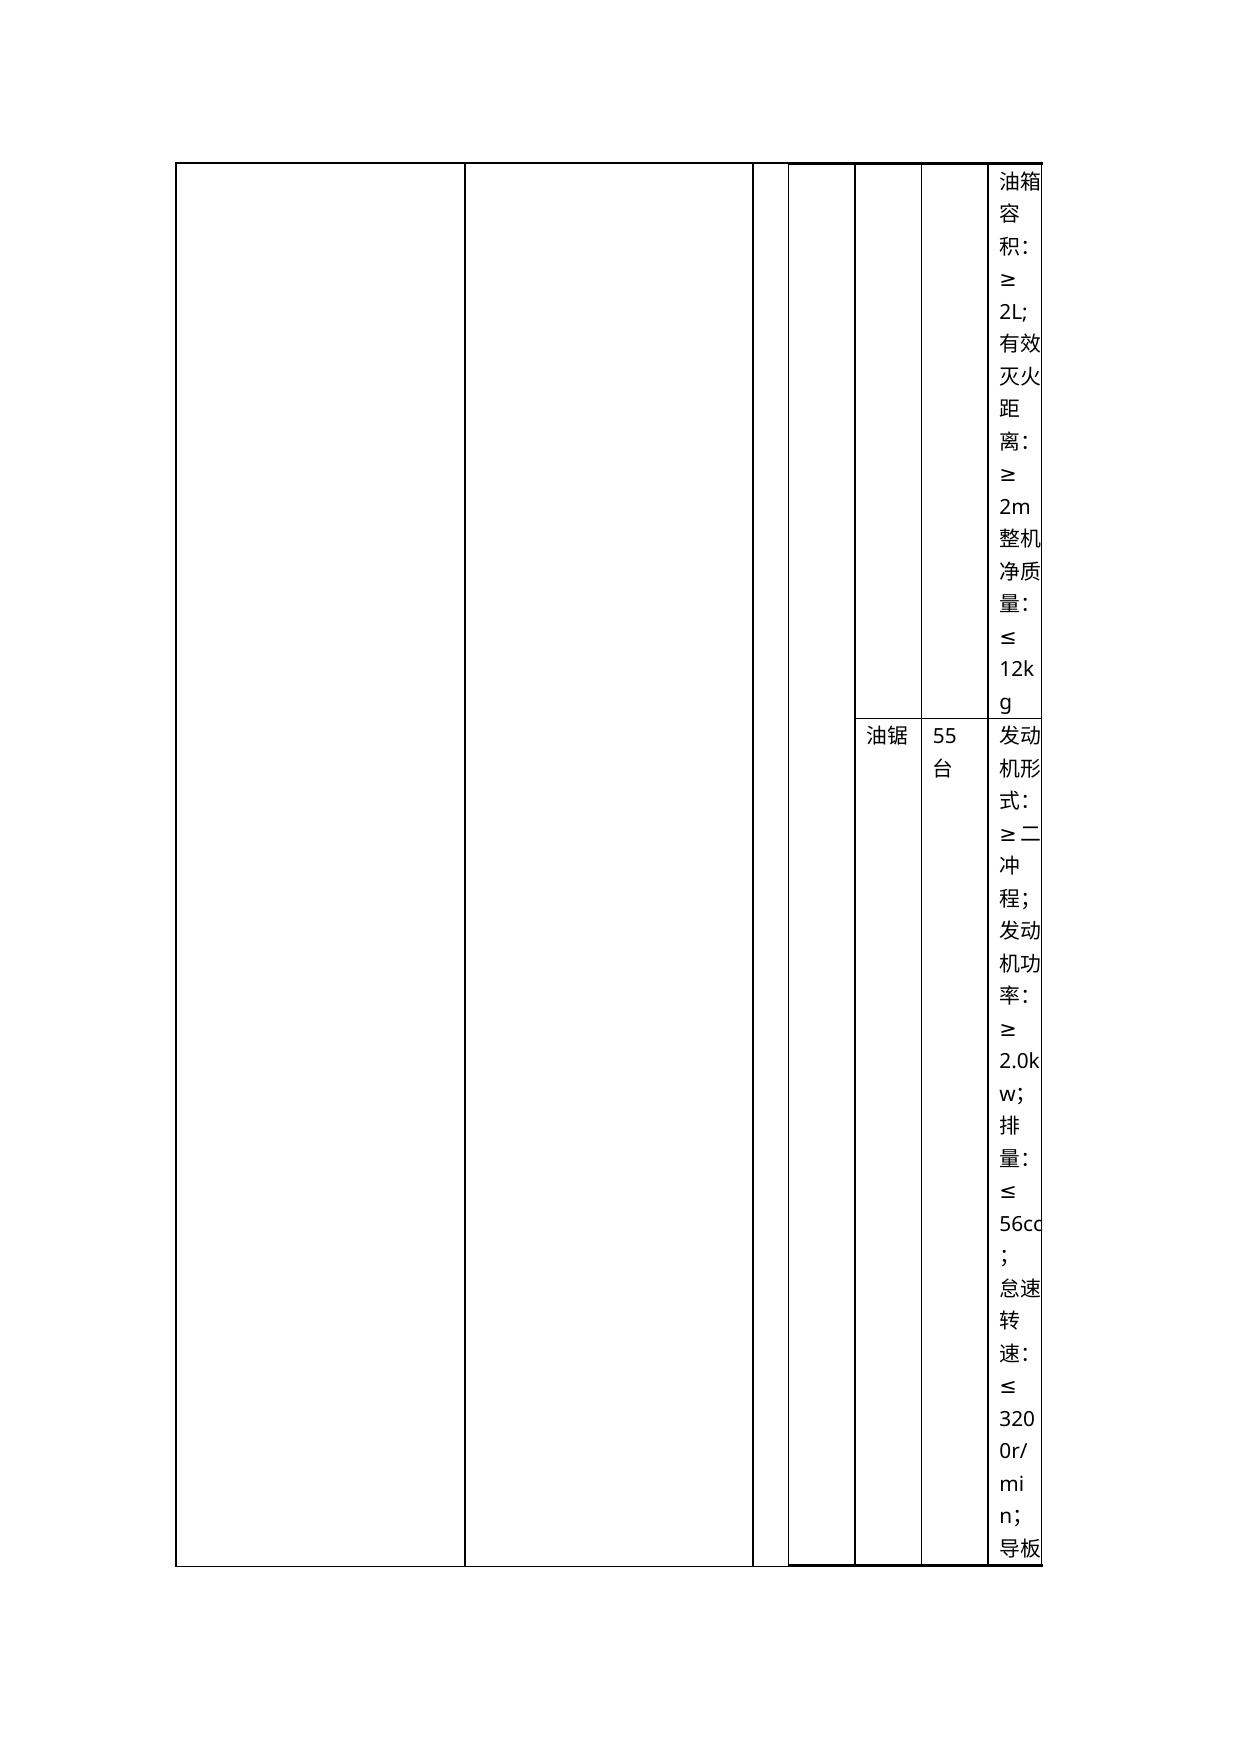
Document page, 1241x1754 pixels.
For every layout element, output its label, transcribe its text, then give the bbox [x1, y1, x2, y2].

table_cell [754, 164, 788, 1566]
table_cell [466, 164, 752, 1566]
table_cell 1 [177, 164, 464, 1566]
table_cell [856, 719, 921, 1564]
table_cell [856, 165, 921, 718]
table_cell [789, 165, 854, 1564]
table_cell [922, 719, 987, 1564]
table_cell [989, 719, 1041, 1564]
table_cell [989, 165, 1041, 718]
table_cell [922, 165, 987, 718]
